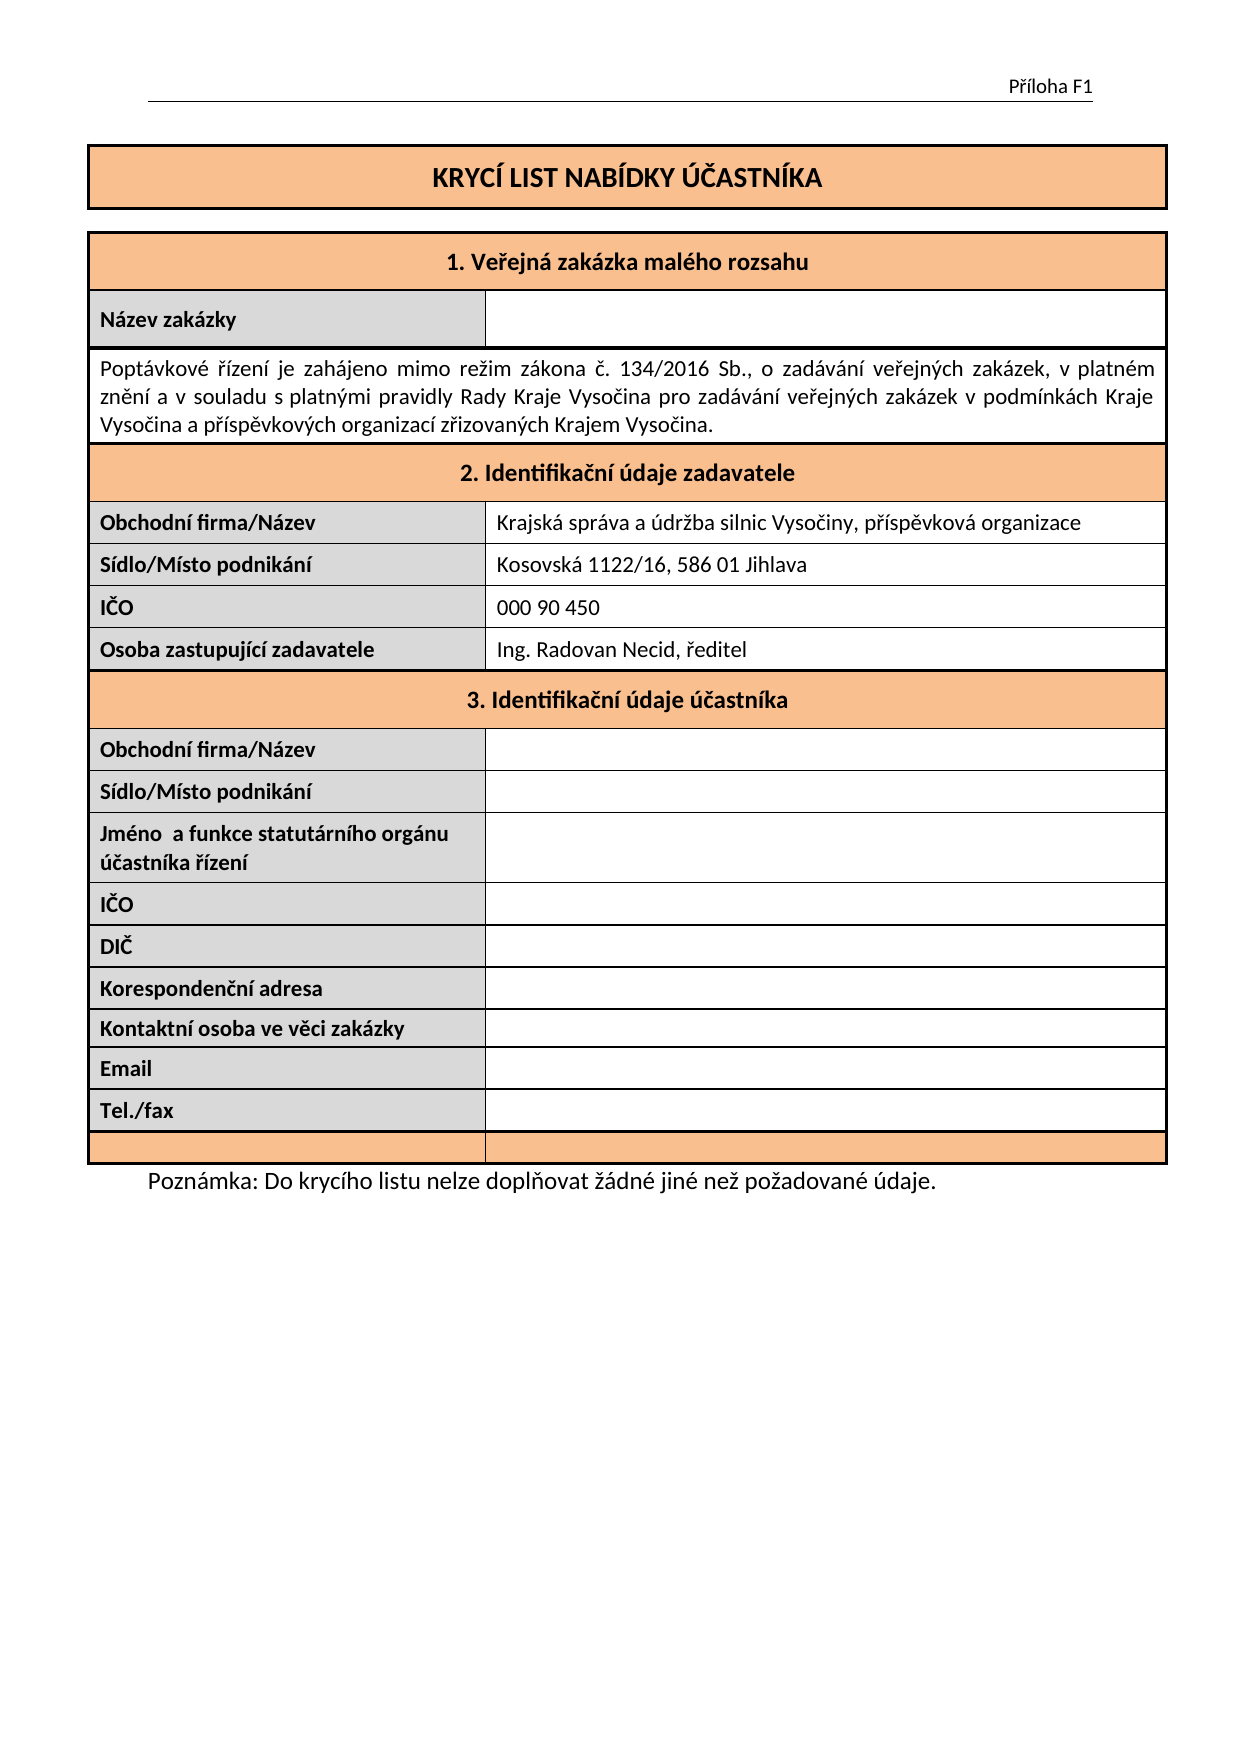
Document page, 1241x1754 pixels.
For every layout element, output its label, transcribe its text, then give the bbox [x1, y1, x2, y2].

table_cell Jméno a funkce statutárního orgánu účastníka řízení [90, 813, 485, 882]
table_cell [486, 771, 1165, 812]
table_cell Osoba zastupující zadavatele [90, 628, 485, 669]
table_cell Sídlo/Místo podnikání [90, 544, 485, 585]
table_cell Kosovská 1122/16, 586 01 Jihlava [486, 544, 1165, 585]
table_cell Krajská správa a údržba silnic Vysočiny, příspěvková organizace [486, 502, 1165, 543]
table_cell [486, 1090, 1165, 1130]
table_cell Korespondenční adresa [90, 968, 485, 1008]
table_cell [486, 1133, 1165, 1162]
table_cell [486, 813, 1165, 882]
table_cell [90, 1133, 485, 1162]
table_cell [486, 926, 1165, 966]
table_cell [486, 883, 1165, 924]
table_cell Sídlo/Místo podnikání [90, 771, 485, 812]
table_cell [486, 968, 1165, 1008]
table_cell Obchodní firma/Název [90, 729, 485, 770]
table_cell Email [90, 1048, 485, 1088]
table_cell [486, 1048, 1165, 1088]
table_cell 3. Identifikační údaje účastníka [90, 672, 1165, 728]
table_cell Obchodní firma/Název [90, 502, 485, 543]
table_cell DIČ [90, 926, 485, 966]
table_header 1. Veřejná zakázka malého rozsahu [90, 234, 1165, 289]
table_header KRYCÍ LIST NABÍDKY ÚČASTNÍKA [90, 147, 1165, 207]
table_cell IČO [90, 883, 485, 924]
table_cell Kontaktní osoba ve věci zakázky [90, 1010, 485, 1046]
table_cell [486, 291, 1165, 346]
table_cell Název zakázky [90, 291, 485, 346]
table_cell Tel./fax [90, 1090, 485, 1130]
table_cell 000 90 450 [486, 586, 1165, 627]
table_cell Ing. Radovan Necid, ředitel [486, 628, 1165, 669]
table_cell [486, 1010, 1165, 1046]
table_cell [486, 729, 1165, 770]
table_cell 2. Identifikační údaje zadavatele [90, 445, 1165, 501]
table_cell Poptávkové řízení je zahájeno mimo režim zákona č. 134/2016 Sb., o zadávání veřejných zakázek, v platném znění a v souladu s platnými pravidly Rady Kraje Vysočina pro zadávání veřejných zakázek v podmínkách Kraje Vysočina a příspěvkových organizací zřizovaných Krajem Vysočina. [90, 350, 1165, 442]
text Poznámka: Do krycího listu nelze doplňovat žádné jiné než požadované údaje. [148, 1165, 1093, 1196]
table_cell IČO [90, 586, 485, 627]
